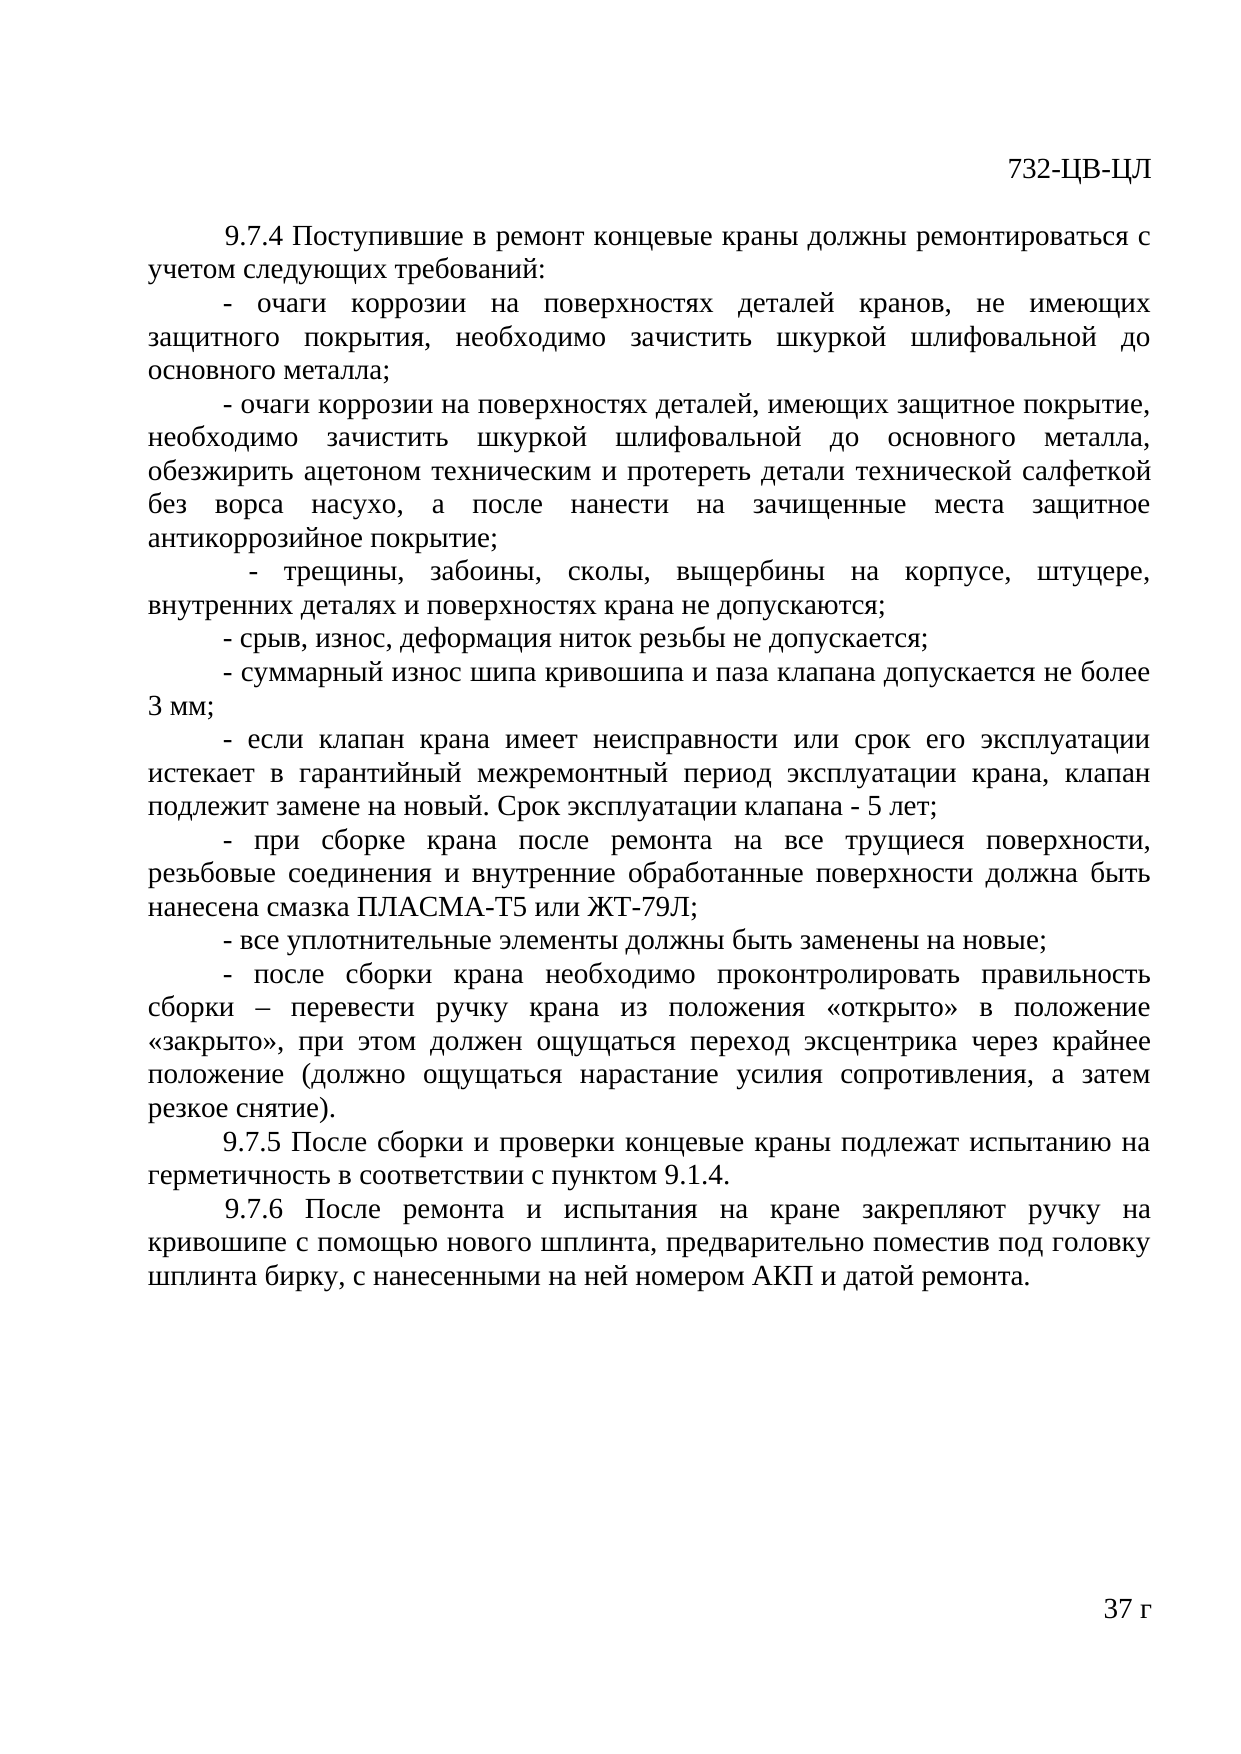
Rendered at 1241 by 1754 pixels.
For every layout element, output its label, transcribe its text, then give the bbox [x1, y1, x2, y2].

text - если клапан крана имеет неисправности или срок его эксплуатации истекает в гарантийный межремонтный период эксплуатации крана, клапан подлежит замене на новый. Срок эксплуатации клапана - 5 лет; [148, 721, 1152, 822]
text 732-ЦВ-ЦЛ [148, 151, 1152, 185]
text 9.7.5 После сборки и проверки концевые краны подлежат испытанию на герметичность в соответствии с пунктом 9.1.4. [148, 1124, 1152, 1191]
text 9.7.6 После ремонта и испытания на кране закрепляют ручку на кривошипе с помощью нового шплинта, предварительно поместив под головку шплинта бирку, с нанесенными на ней номером АКП и датой ремонта. [148, 1191, 1152, 1291]
text - срыв, износ, деформация ниток резьбы не допускается; [148, 621, 1152, 654]
text - суммарный износ шипа кривошипа и паза клапана допускается не более 3 мм; [148, 654, 1152, 721]
text - очаги коррозии на поверхностях деталей, имеющих защитное покрытие, необходимо зачистить шкуркой шлифовальной до основного металла, обезжирить ацетоном техническим и протереть детали технической салфеткой без ворса насухо, а после нанести на зачищенные места защитное антикоррозийное покрытие; [148, 386, 1152, 553]
text - после сборки крана необходимо проконтролировать правильность сборки – перевести ручку крана из положения «открыто» в положение «закрыто», при этом должен ощущаться переход эксцентрика через крайнее положение (должно ощущаться нарастание усилия сопротивления, а затем резкое снятие). [148, 956, 1152, 1124]
text - трещины, забоины, сколы, выщербины на корпусе, штуцере, внутренних деталях и поверхностях крана не допускаются; [148, 553, 1152, 621]
text - при сборке крана после ремонта на все трущиеся поверхности, резьбовые соединения и внутренние обработанные поверхности должна быть нанесена смазка ПЛАСМА-Т5 или ЖТ-79Л; [148, 822, 1152, 922]
text - очаги коррозии на поверхностях деталей кранов, не имеющих защитного покрытия, необходимо зачистить шкуркой шлифовальной до основного металла; [148, 285, 1152, 386]
text - все уплотнительные элементы должны быть заменены на новые; [148, 922, 1152, 956]
text 9.7.4 Поступившие в ремонт концевые краны должны ремонтироваться с учетом следующих требований: [148, 218, 1152, 285]
text 37 г [148, 1591, 1152, 1625]
